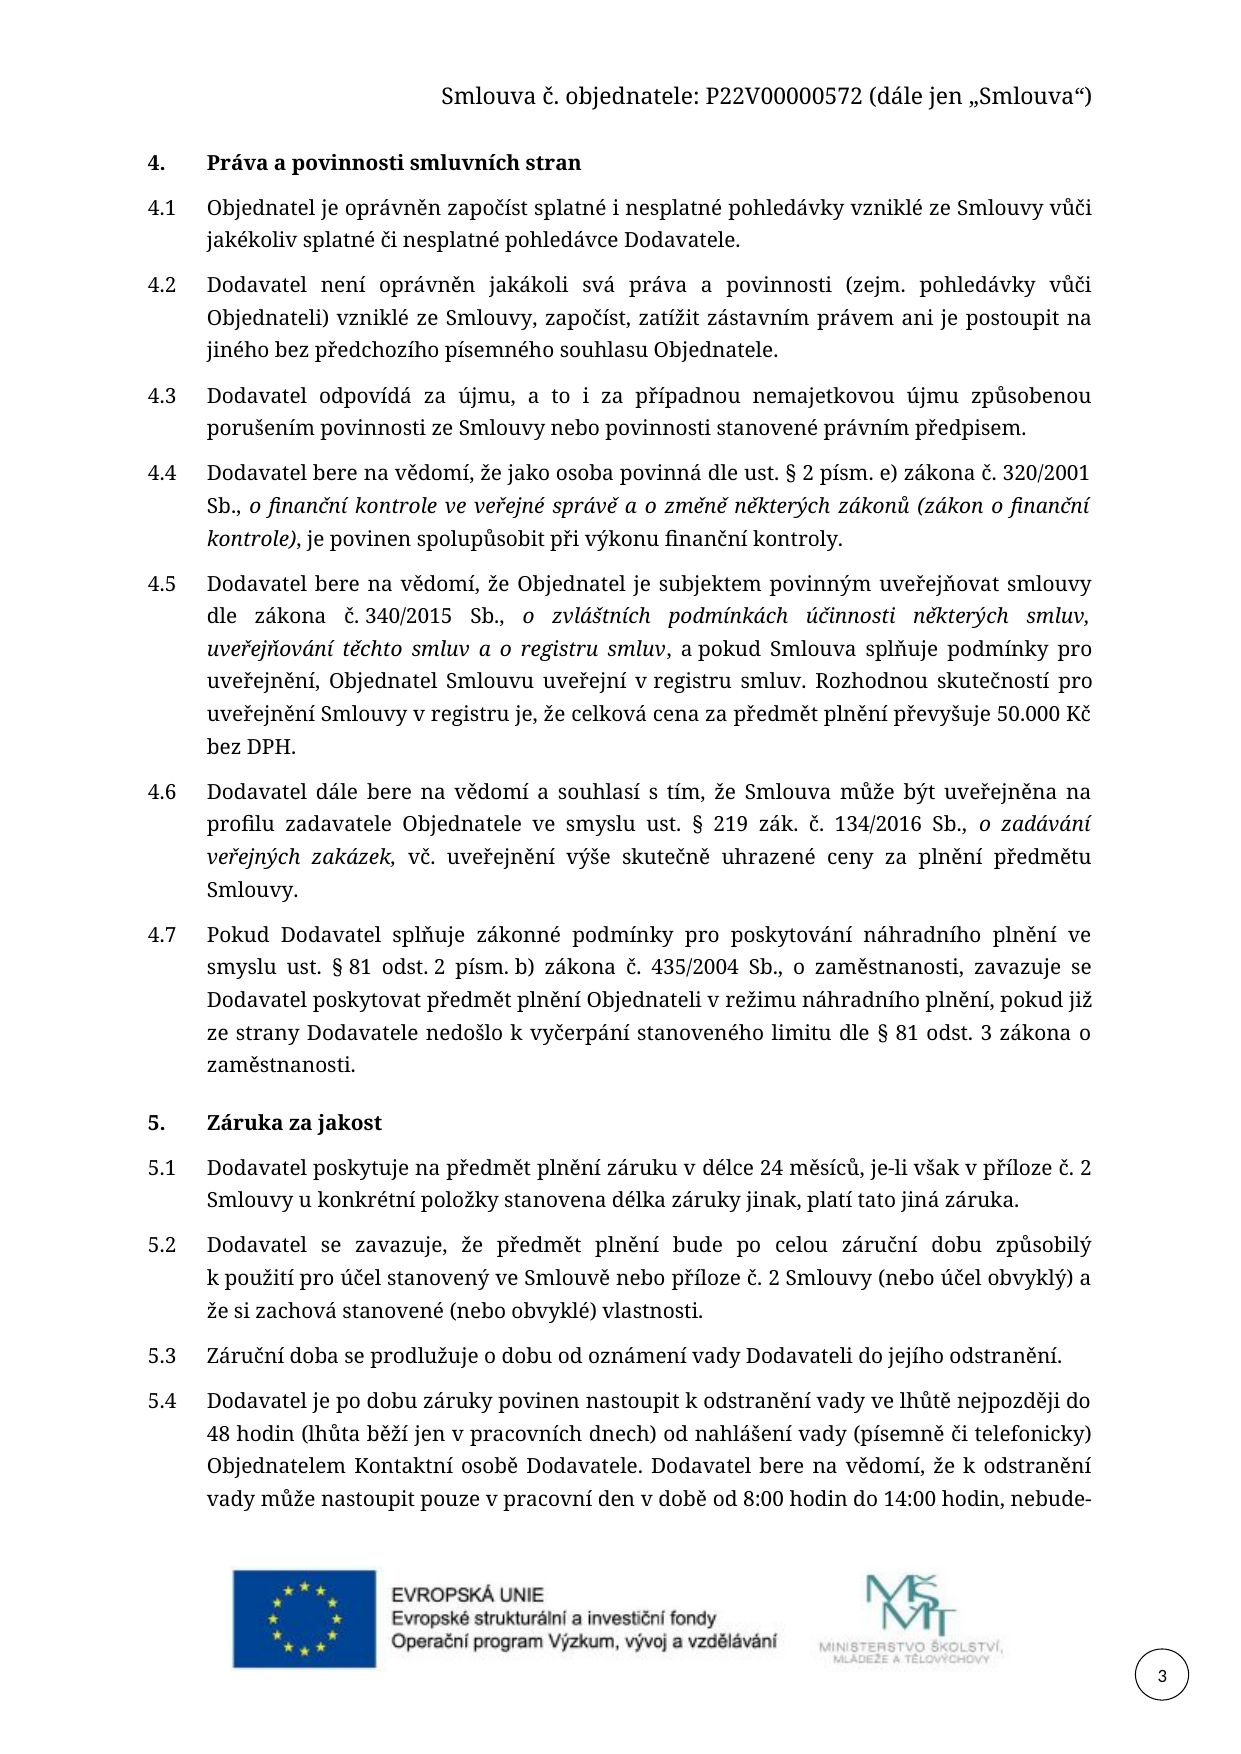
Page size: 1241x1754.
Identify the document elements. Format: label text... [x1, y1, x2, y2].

list Dodavatel bere na vědomí, že jako osoba povinná dle ust. § 2 písm. e) zákona č. 320/2001 Sb., o finanční kontrole ve veřejné správě a o změně některých zákonů (zákon o finanční kontrole), je povinen spolupůsobit při výkonu finanční kontroly. [148, 458, 1093, 552]
picture [229, 1566, 1011, 1672]
list Dodavatel není oprávněn jakákoli svá práva a povinnosti (zejm. pohledávky vůči Objednateli) vzniklé ze Smlouvy, započíst, zatížit zástavním právem ani je postoupit na jiného bez předchozího písemného souhlasu Objednatele. [148, 270, 1093, 364]
list Záruční doba se prodlužuje o dobu od oznámení vady Dodavateli do jejího odstranění. [148, 1341, 1093, 1369]
list Záruka za jakost [148, 1108, 1093, 1136]
list Dodavatel poskytuje na předmět plnění záruku v délce 24 měsíců, je-li však v příloze č. 2 Smlouvy u konkrétní položky stanovena délka záruky jinak, platí tato jiná záruka. [148, 1153, 1093, 1214]
list Dodavatel bere na vědomí, že Objednatel je subjektem povinným uveřejňovat smlouvy dle zákona č. 340/2015 Sb., o zvláštních podmínkách účinnosti některých smluv, uveřejňování těchto smluv a o registru smluv, a pokud Smlouva splňuje podmínky pro uveřejnění, Objednatel Smlouvu uveřejní v registru smluv. Rozhodnou skutečností pro uveřejnění Smlouvy v registru je, že celková cena za předmět plnění převyšuje 50.000 Kč bez DPH. [148, 569, 1093, 760]
list Práva a povinnosti smluvních stran [148, 148, 1093, 176]
list Dodavatel se zavazuje, že předmět plnění bude po celou záruční dobu způsobilý k použití pro účel stanovený ve Smlouvě nebo příloze č. 2 Smlouvy (nebo účel obvyklý) a že si zachová stanovené (nebo obvyklé) vlastnosti. [148, 1231, 1093, 1324]
list Dodavatel odpovídá za újmu, a to i za případnou nemajetkovou újmu způsobenou porušením povinnosti ze Smlouvy nebo povinnosti stanovené právním předpisem. [148, 381, 1093, 442]
list Pokud Dodavatel splňuje zákonné podmínky pro poskytování náhradního plnění ve smyslu ust. § 81 odst. 2 písm. b) zákona č. 435/2004 Sb., o zaměstnanosti, zavazuje se Dodavatel poskytovat předmět plnění Objednateli v režimu náhradního plnění, pokud již ze strany Dodavatele nedošlo k vyčerpání stanoveného limitu dle § 81 odst. 3 zákona o zaměstnanosti. [148, 920, 1093, 1079]
list Dodavatel dále bere na vědomí a souhlasí s tím, že Smlouva může být uveřejněna na profilu zadavatele Objednatele ve smyslu ust. § 219 zák. č. 134/2016 Sb., o zadávání veřejných zakázek, vč. uveřejnění výše skutečně uhrazené ceny za plnění předmětu Smlouvy. [148, 777, 1093, 903]
list Objednatel je oprávněn započíst splatné i nesplatné pohledávky vzniklé ze Smlouvy vůči jakékoliv splatné či nesplatné pohledávce Dodavatele. [148, 193, 1093, 254]
